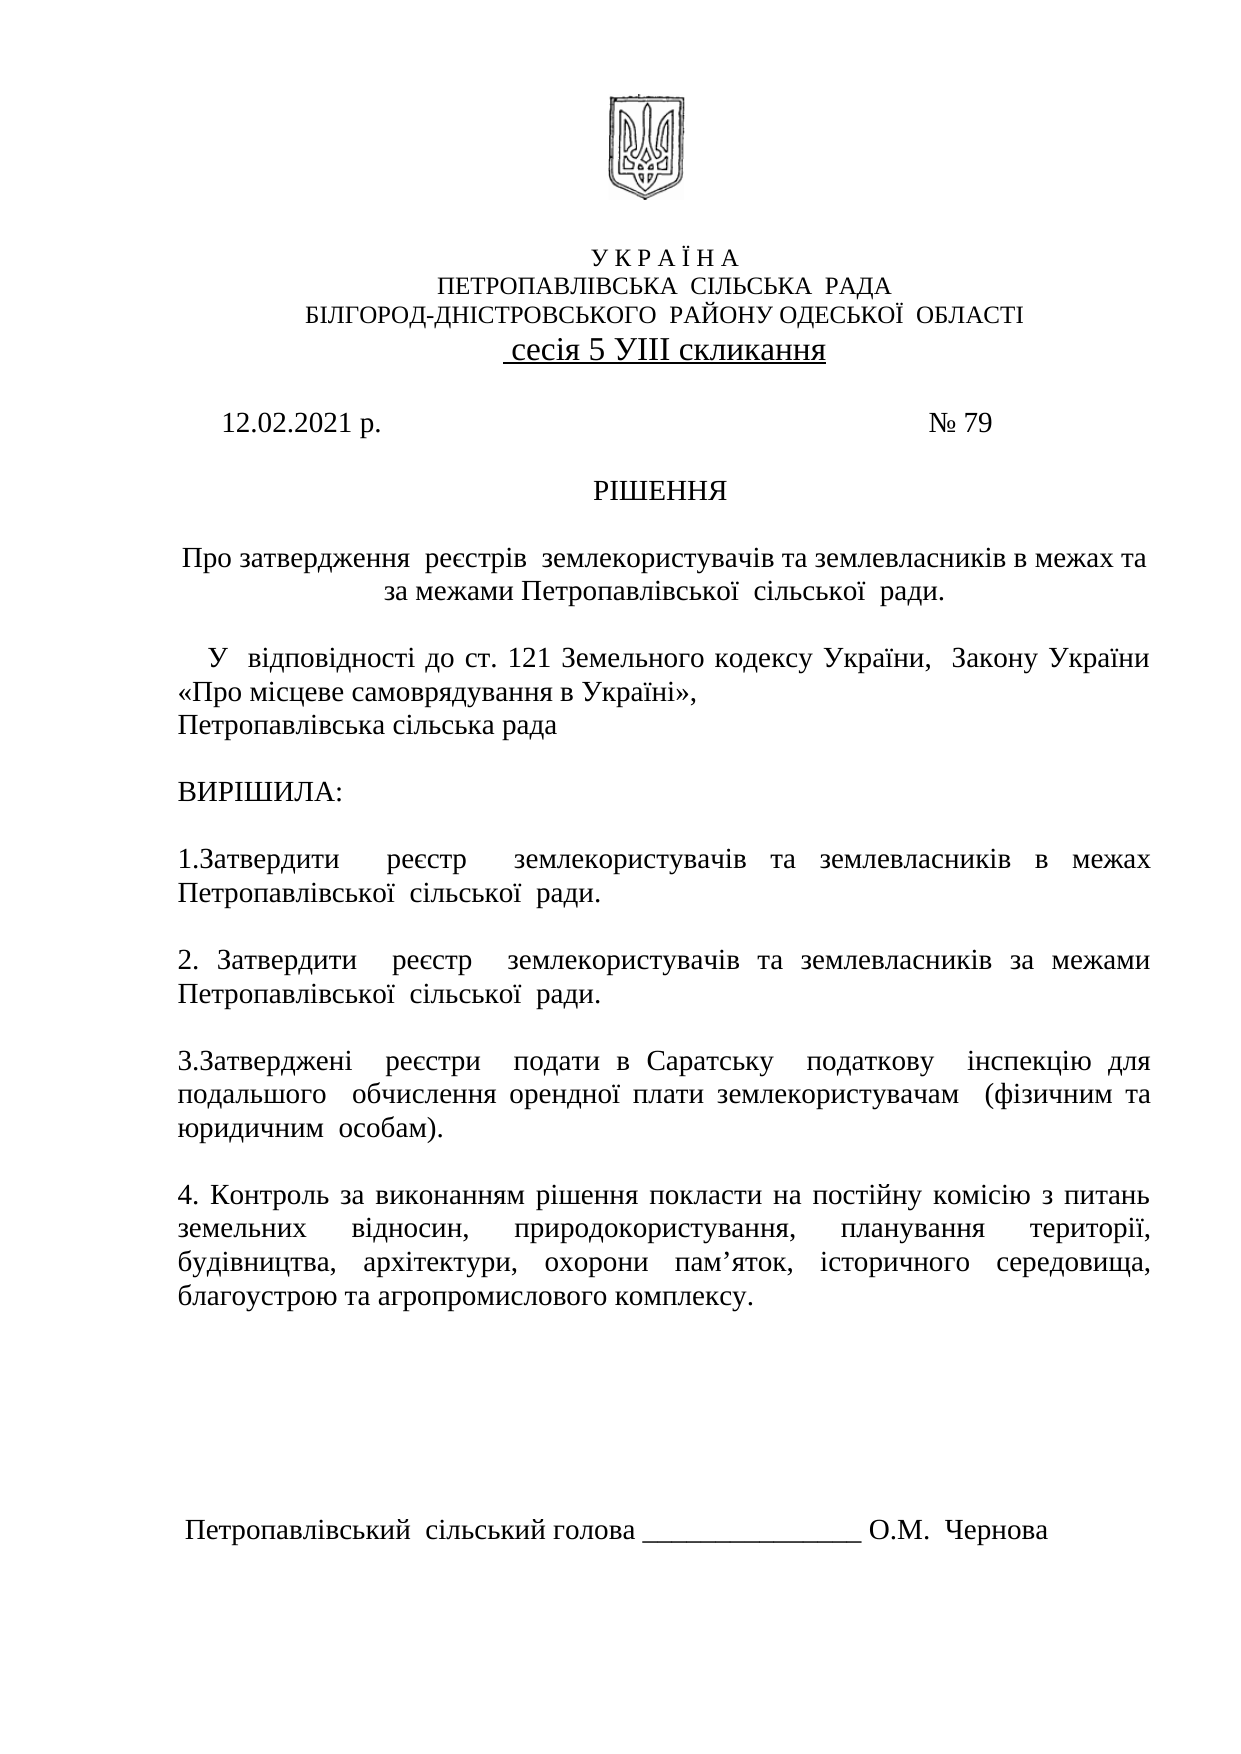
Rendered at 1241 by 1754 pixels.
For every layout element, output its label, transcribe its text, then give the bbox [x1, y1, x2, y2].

text Петропавлівський сільський голова _______________ О.М. Чернова [177, 1512, 1152, 1546]
text У відповідності до ст. 121 Земельного кодексу України, Закону України «Про місцеве самоврядування в Україні», [177, 640, 1152, 707]
text 12.02.2021 р. № 79 [177, 406, 1152, 439]
text БІЛГОРОД-ДНІСТРОВСЬКОГО РАЙОНУ ОДЕСЬКОЇ ОБЛАСТІ [177, 300, 1152, 329]
text 2. Затвердити реєстр землекористувачів та землевласників за межами Петропавлівської сільської ради. [177, 942, 1152, 1009]
text сесія 5 УІІІ скликання [177, 329, 1152, 367]
text РІШЕННЯ [177, 473, 1152, 506]
text 1.Затвердити реєстр землекористувачів та землевласників в межах Петропавлівської сільської ради. [177, 842, 1152, 909]
text Петропавлівська сільська рада [177, 707, 1152, 741]
text ПЕТРОПАВЛІВСЬКА СІЛЬСЬКА РАДА [177, 271, 1152, 300]
text 3.Затверджені реєстри подати в Саратську податкову інспекцію для подальшого обчислення орендної плати землекористувачам (фізичним та юридичним особам). [177, 1043, 1152, 1143]
text Про затвердження реєстрів землекористувачів та землевласників в межах та за межами Петропавлівської сільської ради. [177, 540, 1152, 607]
text ВИРІШИЛА: [177, 774, 1152, 808]
text 4. Контроль за виконанням рішення покласти на постійну комісію з питань земельних відносин, природокористування, планування території, будівництва, архітектури, охорони пам’яток, історичного середовища, благоустрою та агропромислового комплексу. [177, 1177, 1152, 1311]
text У К Р А Ї Н А [177, 243, 1152, 271]
